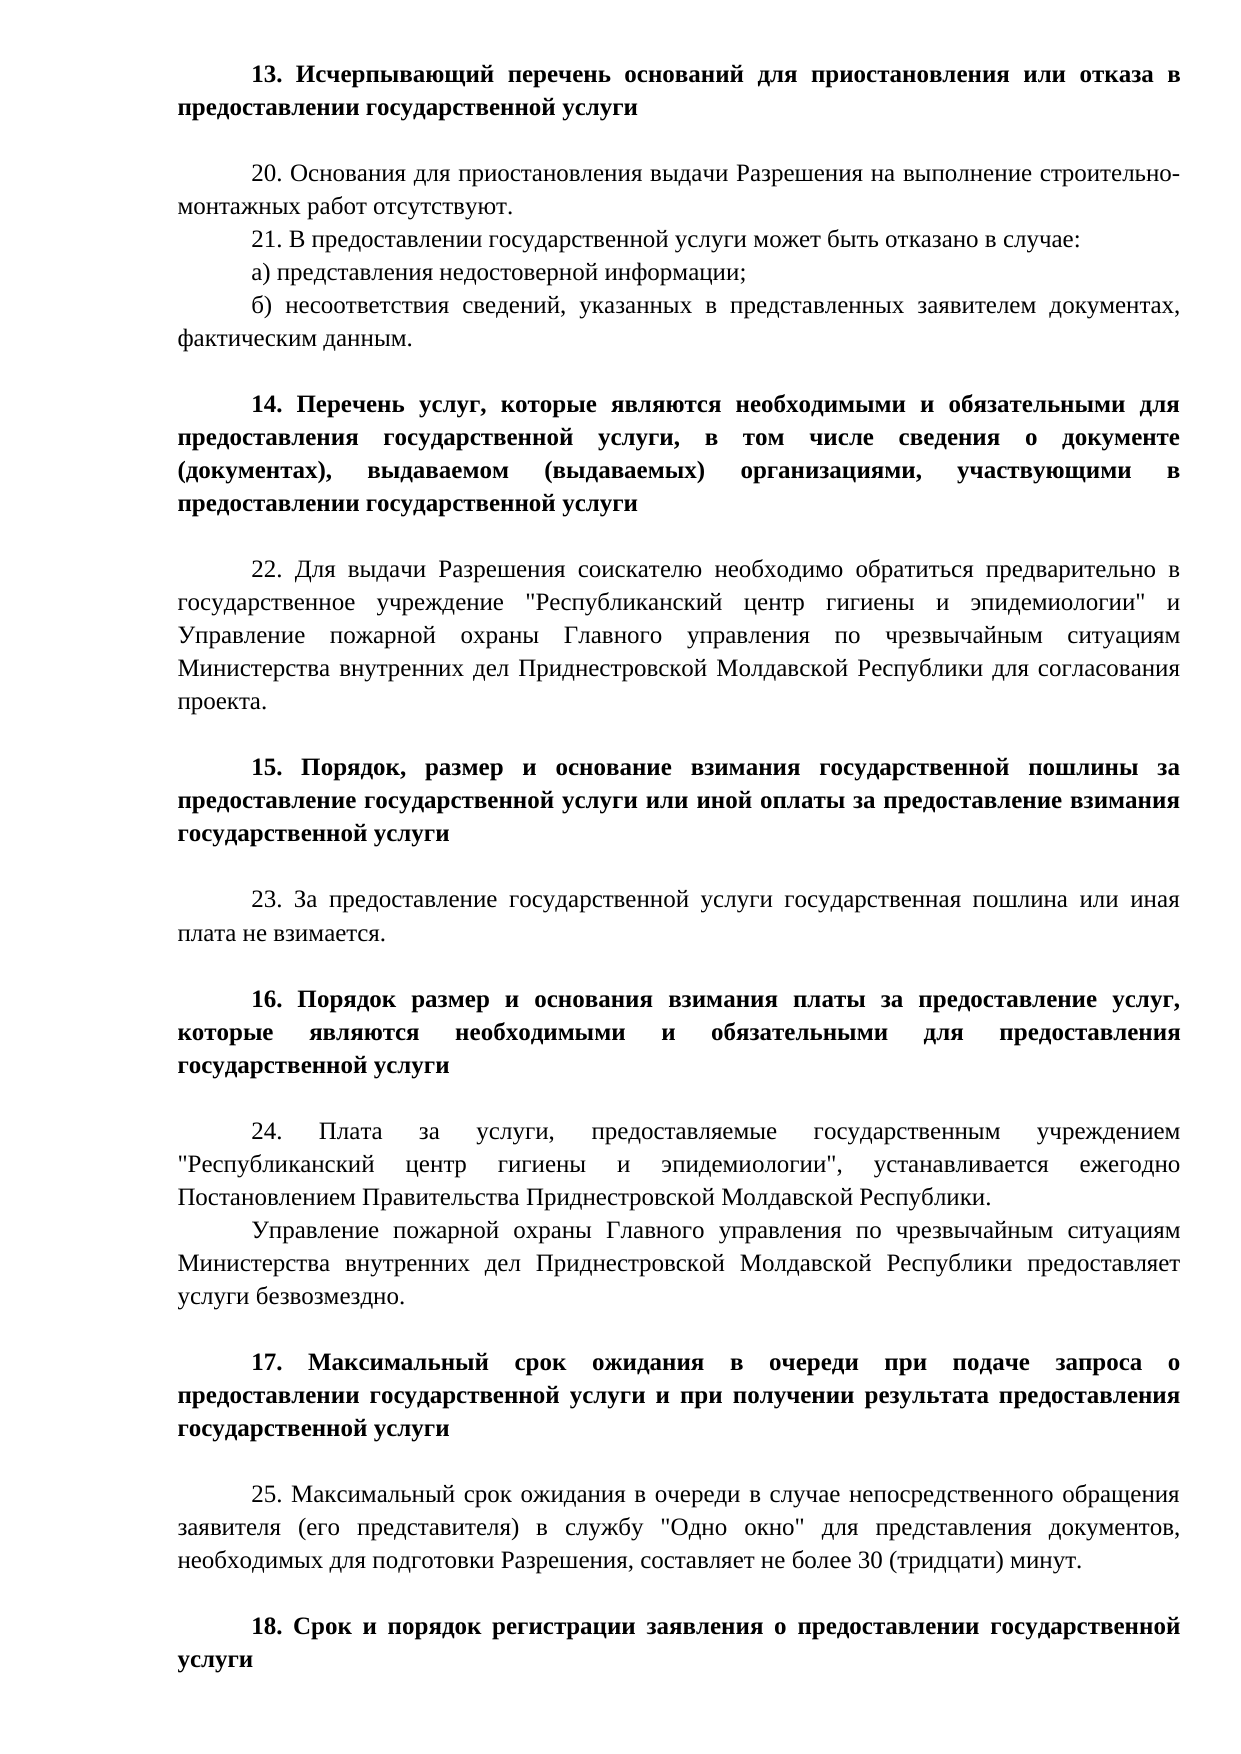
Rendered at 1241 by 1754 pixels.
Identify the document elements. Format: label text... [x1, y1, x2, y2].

text Управление пожарной охраны Главного управления по чрезвычайным ситуациям Министерства внутренних дел Приднестровской Молдавской Республики предоставляет услуги безвозмездно. [177, 1215, 1181, 1309]
text 17. Максимальный срок ожидания в очереди при подаче запроса о предоставлении государственной услуги и при получении результата предоставления государственной услуги [177, 1347, 1181, 1442]
text 20. Основания для приостановления выдачи Разрешения на выполнение строительно-монтажных работ отсутствуют. [177, 158, 1181, 220]
text 24. Плата за услуги, предоставляемые государственным учреждением "Республиканский центр гигиены и эпидемиологии", устанавливается ежегодно Постановлением Правительства Приднестровской Молдавской Республики. [177, 1116, 1181, 1211]
text 18. Срок и порядок регистрации заявления о предоставлении государственной услуги [177, 1611, 1181, 1673]
text 23. За предоставление государственной услуги государственная пошлина или иная плата не взимается. [177, 884, 1181, 946]
text б) несоответствия сведений, указанных в представленных заявителем документах, фактическим данным. [177, 290, 1181, 352]
text 25. Максимальный срок ожидания в очереди в случае непосредственного обращения заявителя (его представителя) в службу "Одно окно" для представления документов, необходимых для подготовки Разрешения, составляет не более 30 (тридцати) минут. [177, 1479, 1181, 1574]
text 15. Порядок, размер и основание взимания государственной пошлины за предоставление государственной услуги или иной оплаты за предоставление взимания государственной услуги [177, 752, 1181, 847]
text 13. Исчерпывающий перечень оснований для приостановления или отказа в предоставлении государственной услуги [177, 59, 1181, 121]
text а) представления недостоверной информации; [177, 257, 1181, 286]
text 21. В предоставлении государственной услуги может быть отказано в случае: [177, 224, 1181, 253]
text 22. Для выдачи Разрешения соискателю необходимо обратиться предварительно в государственное учреждение "Республиканский центр гигиены и эпидемиологии" и Управление пожарной охраны Главного управления по чрезвычайным ситуациям Министерства внутренних дел Приднестровской Молдавской Республики для согласования проекта. [177, 554, 1181, 715]
text 16. Порядок размер и основания взимания платы за предоставление услуг, которые являются необходимыми и обязательными для предоставления государственной услуги [177, 984, 1181, 1078]
text 14. Перечень услуг, которые являются необходимыми и обязательными для предоставления государственной услуги, в том числе сведения о документе (документах), выдаваемом (выдаваемых) организациями, участвующими в предоставлении государственной услуги [177, 389, 1181, 517]
